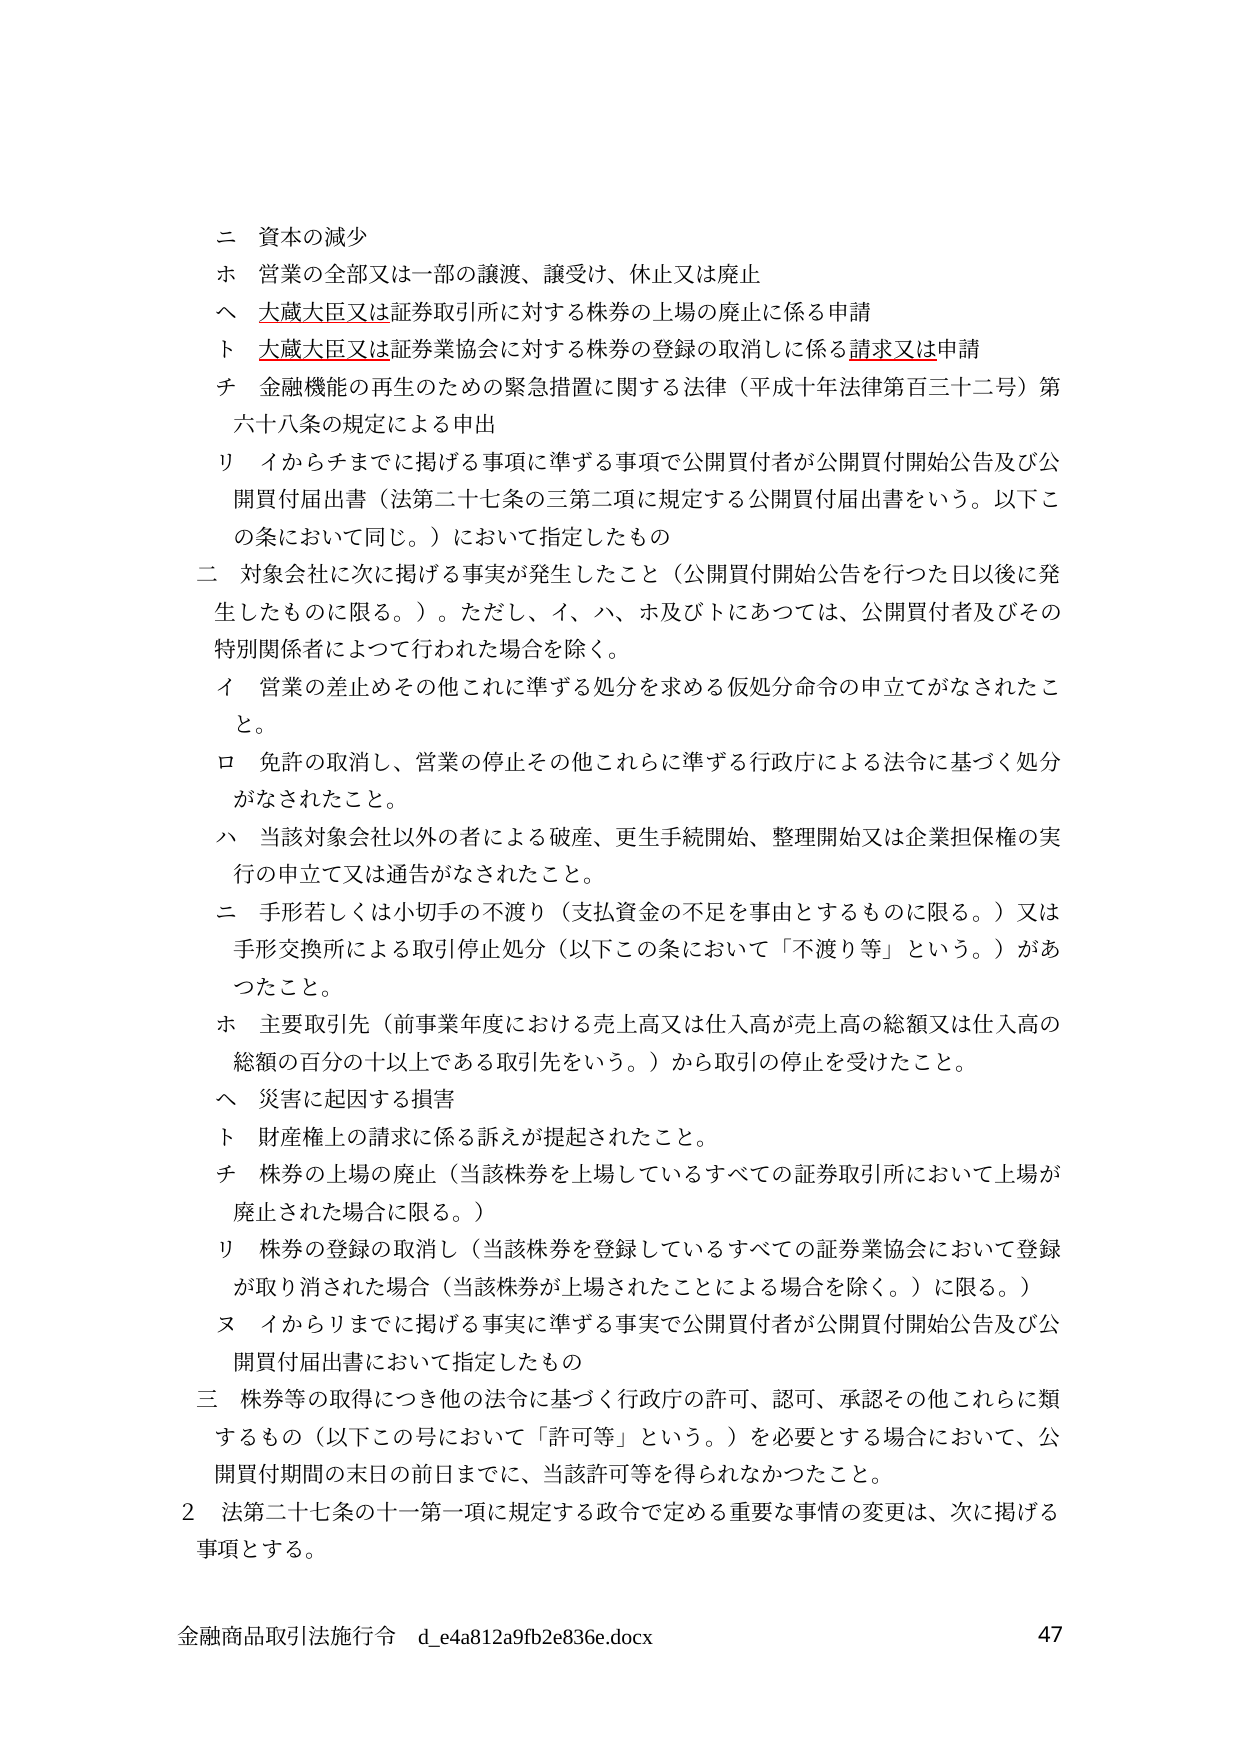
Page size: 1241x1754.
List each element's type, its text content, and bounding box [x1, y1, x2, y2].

text 二 対象会社に次に掲げる事実が発生したこと（公開買付開始公告を行つた日以後に発生したものに限る。）。ただし、イ、ハ、ホ及びトにあつては、公開買付者及びその特別関係者によつて行われた場合を除く。 [196, 554, 1063, 667]
text ハ 当該対象会社以外の者による破産、更生手続開始、整理開始又は企業担保権の実行の申立て又は通告がなされたこと。 [215, 817, 1063, 892]
text ロ 免許の取消し、営業の停止その他これらに準ずる行政庁による法令に基づく処分がなされたこと。 [215, 742, 1063, 817]
text ト 大蔵大臣又は証券業協会に対する株券の登録の取消しに係る請求又は申請 [215, 329, 1063, 367]
text ２ 法第二十七条の十一第一項に規定する政令で定める重要な事情の変更は、次に掲げる事項とする。 [177, 1492, 1063, 1567]
text イ 営業の差止めその他これに準ずる処分を求める仮処分命令の申立てがなされたこと。 [215, 667, 1063, 742]
text リ イからチまでに掲げる事項に準ずる事項で公開買付者が公開買付開始公告及び公開買付届出書（法第二十七条の三第二項に規定する公開買付届出書をいう。以下この条において同じ。）において指定したもの [215, 442, 1063, 554]
text ニ 資本の減少 [215, 217, 1063, 254]
text チ 金融機能の再生のための緊急措置に関する法律（平成十年法律第百三十二号）第六十八条の規定による申出 [215, 367, 1063, 442]
text ニ 手形若しくは小切手の不渡り（支払資金の不足を事由とするものに限る。）又は手形交換所による取引停止処分（以下この条において「不渡り等」という。）があつたこと。 [215, 892, 1063, 1004]
text リ 株券の登録の取消し（当該株券を登録しているすべての証券業協会において登録が取り消された場合（当該株券が上場されたことによる場合を除く。）に限る。） [215, 1229, 1063, 1304]
text ヘ 大蔵大臣又は証券取引所に対する株券の上場の廃止に係る申請 [215, 292, 1063, 329]
text ト 財産権上の請求に係る訴えが提起されたこと。 [215, 1117, 1063, 1154]
text 三 株券等の取得につき他の法令に基づく行政庁の許可、認可、承認その他これらに類するもの（以下この号において「許可等」という。）を必要とする場合において、公開買付期間の末日の前日までに、当該許可等を得られなかつたこと。 [196, 1379, 1063, 1492]
text ホ 営業の全部又は一部の譲渡、譲受け、休止又は廃止 [215, 254, 1063, 292]
text ヌ イからリまでに掲げる事実に準ずる事実で公開買付者が公開買付開始公告及び公開買付届出書において指定したもの [215, 1304, 1063, 1379]
text ホ 主要取引先（前事業年度における売上高又は仕入高が売上高の総額又は仕入高の総額の百分の十以上である取引先をいう。）から取引の停止を受けたこと。 [215, 1004, 1063, 1079]
text チ 株券の上場の廃止（当該株券を上場しているすべての証券取引所において上場が廃止された場合に限る。） [215, 1154, 1063, 1229]
text ヘ 災害に起因する損害 [215, 1079, 1063, 1117]
